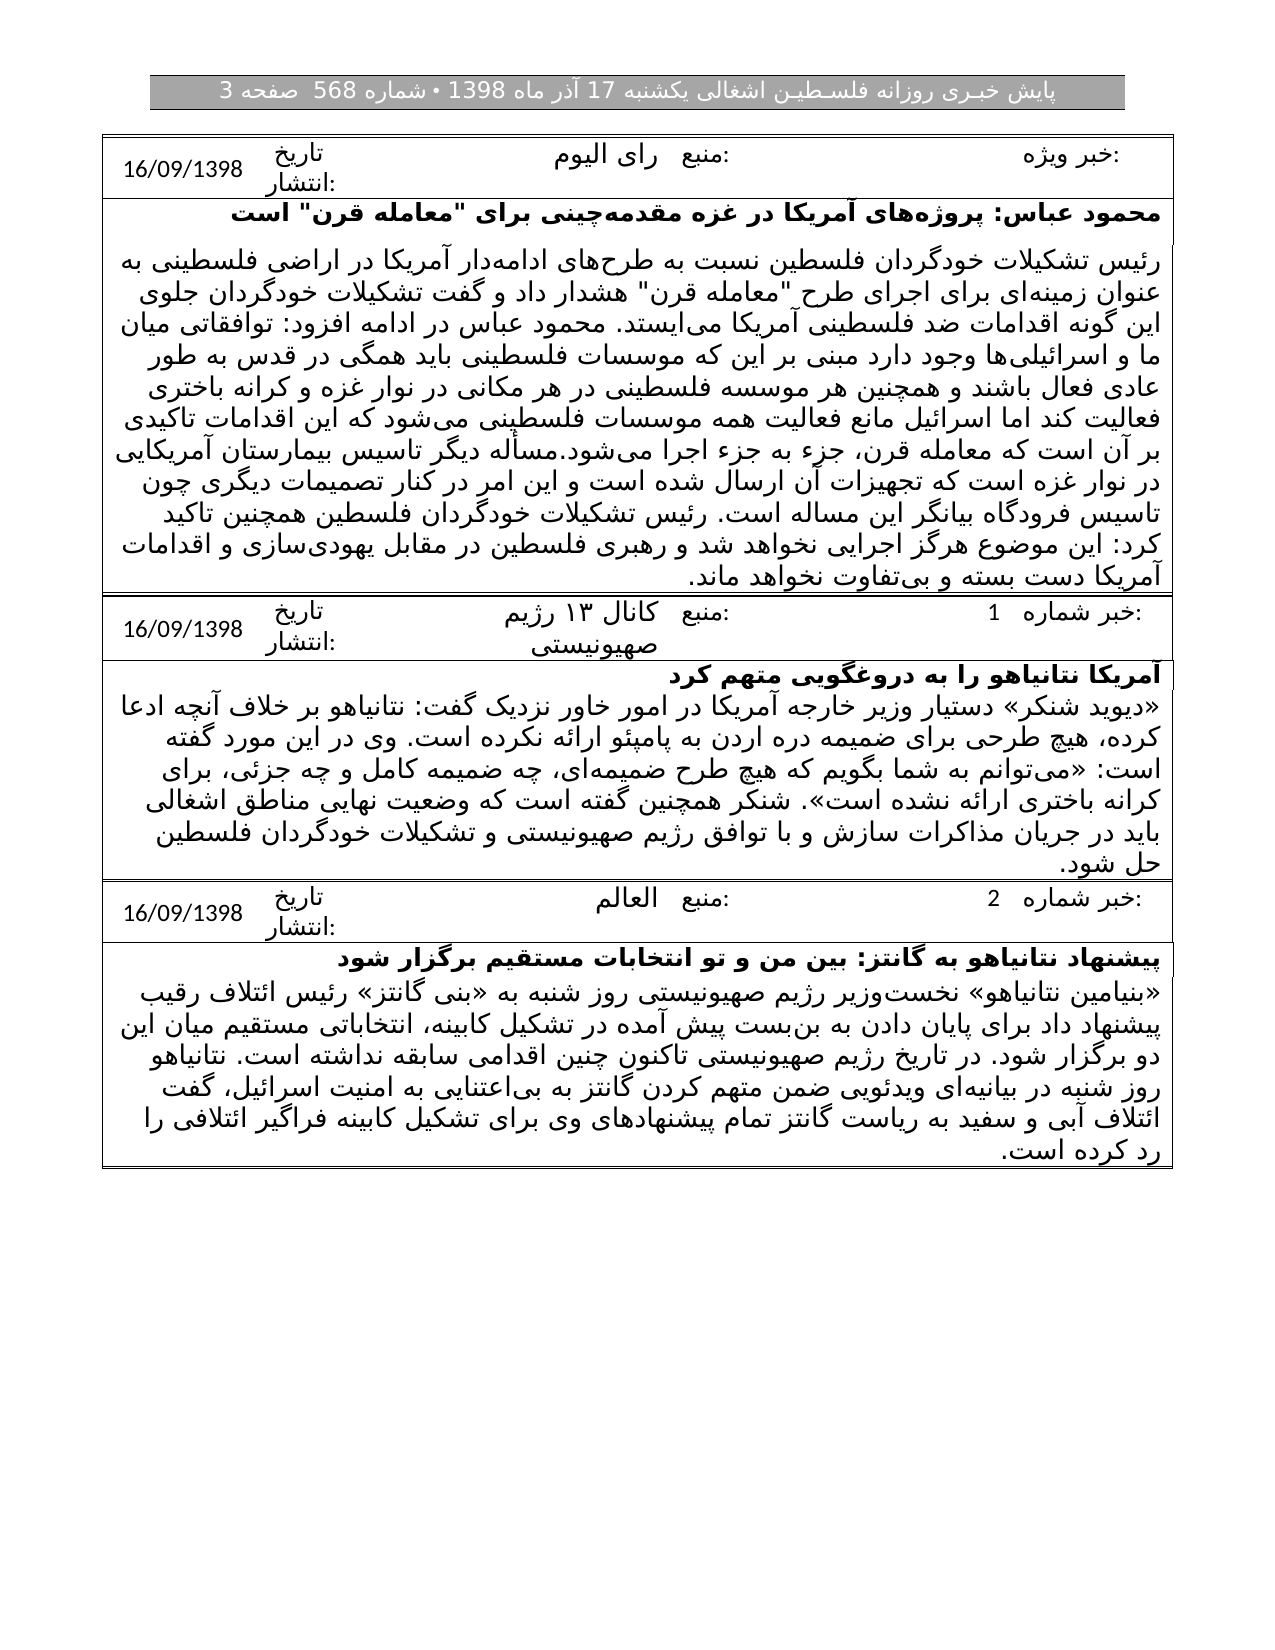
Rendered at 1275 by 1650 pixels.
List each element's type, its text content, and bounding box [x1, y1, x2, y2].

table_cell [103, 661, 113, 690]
table_cell رئیس تشکیلات خودگردان فلسطین نسبت به طرح‌های ادامه‌دار آمریکا در اراضی فلسطینی به عنوان زمینه‌ای برای اجرای طرح "معامله قرن" هشدار داد و گفت تشکیلات خودگردان جلوی این گونه اقدامات ضد فلسطینی آمریکا می‌ایستد. محمود عباس در ادامه افزود: توافقاتی میان ما و اسرائیلی‌ها وجود دارد مبنی بر این که موسسات فلسطینی باید همگی در قدس به طور عادی فعال باشند و همچنین هر موسسه فلسطینی در هر مکانی در نوار غزه و کرانه باختری فعالیت کند اما اسرائیل مانع فعالیت همه موسسات فلسطینی می‌شود که این اقدامات تاکیدی بر آن است که معامله قرن، جزء به جزء اجرا می‌شود.مسأله دیگر تاسیس بیمارستان آمریکایی در نوار غزه است که تجهیزات آن ارسال شده است و این امر در کنار تصمیمات دیگری چون تاسیس فرودگاه بیانگر این مساله است. رئیس تشکیلات خودگردان فلسطین همچنین تاکید کرد: این موضوع هرگز اجرایی نخواهد شد و رهبری فلسطین در مقابل یهودی‌سازی و اقدامات آمریکا دست بسته و بی‌تفاوت نخواهد ماند. [103, 245, 1172, 592]
table_header تاریخ انتشار: [254, 138, 366, 198]
table_cell 16/09/1398 [103, 597, 254, 659]
table_cell منبع: [670, 597, 850, 659]
table_cell «دیوید شنکر» دستیار وزیر خارجه آمریکا در امور خاور نزدیک گفت: نتانیاهو بر خلاف آنچه ادعا کرده، هیچ طرحی برای ضمیمه دره اردن به پامپئو ارائه نکرده است. وی در این مورد گفته است: «می‌توانم به شما بگویم که هیچ طرح ضمیمه‌ای، چه ضمیمه کامل و چه جزئی، برای کرانه باختری ارائه نشده است». شنکر همچنین گفته است که وضعیت نهایی مناطق اشغالی باید در جریان مذاکرات سازش و با توافق رژیم صهیونیستی و تشکیلات خودگردان فلسطین حل شود. [103, 690, 1172, 879]
table_header خبر ویژه: [1011, 138, 1173, 198]
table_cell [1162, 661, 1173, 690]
table_cell 16/09/1398 [103, 882, 254, 942]
table_cell پیشنهاد نتانیاهو به گانتز: بین من و تو انتخابات مستقیم برگزار شود [103, 943, 1173, 977]
table_header [850, 138, 1011, 198]
table_cell خبر شماره: [1011, 882, 1172, 942]
table_cell العالم [366, 882, 669, 942]
table_cell کانال ۱۳ رژیم صهیونیستی [366, 597, 669, 659]
table_cell تاریخ انتشار: [254, 882, 366, 942]
table_cell 2 [850, 882, 1011, 942]
table_header 16/09/1398 [103, 138, 254, 198]
table_header رای الیوم [366, 138, 669, 198]
table_cell خبر شماره: [1011, 597, 1172, 659]
table_cell 1 [850, 597, 1011, 659]
table_cell محمود عباس: پروژه‌های آمریکا در غزه مقدمه‌چینی برای "معامله قرن" است [103, 199, 1173, 244]
table_cell منبع: [670, 882, 850, 942]
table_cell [103, 977, 1172, 1166]
table_header منبع: [670, 138, 850, 198]
table_cell تاریخ انتشار: [254, 597, 366, 659]
